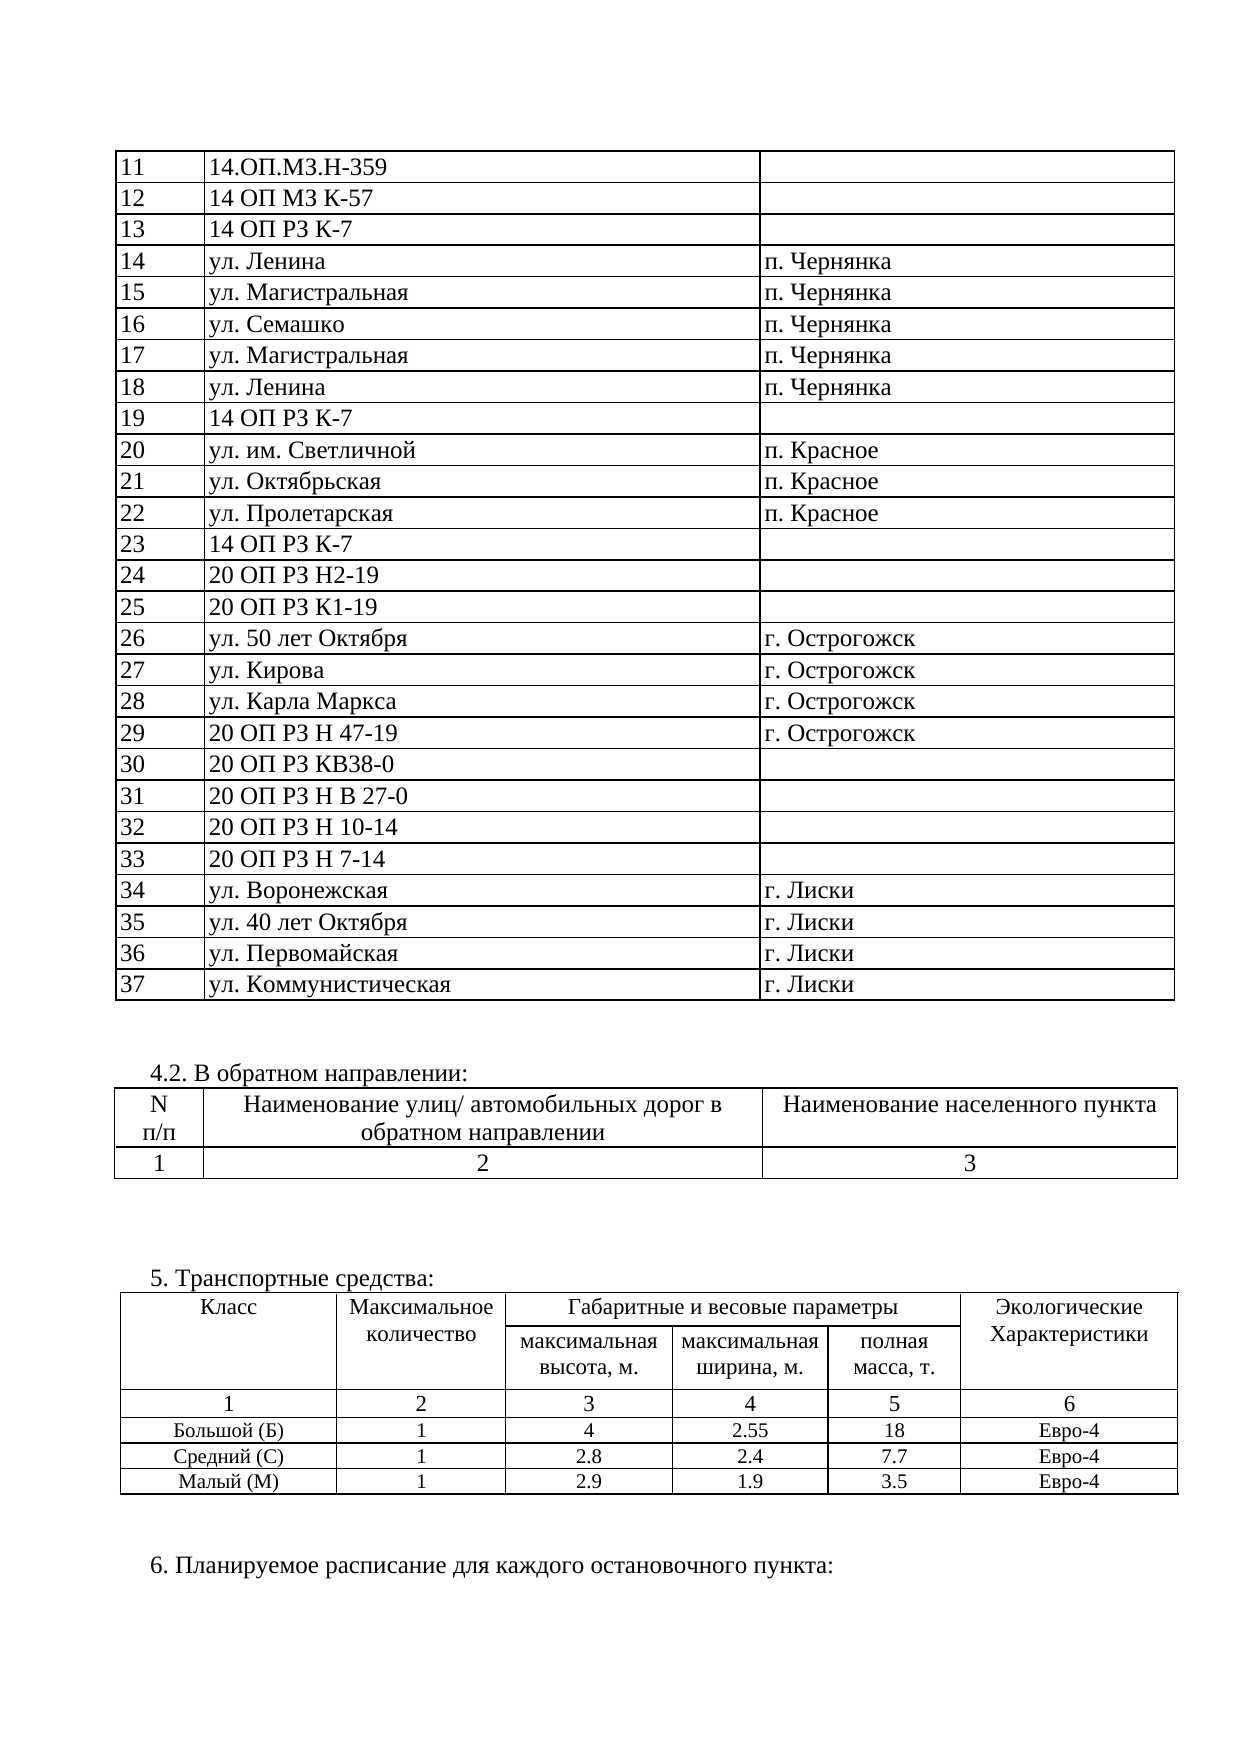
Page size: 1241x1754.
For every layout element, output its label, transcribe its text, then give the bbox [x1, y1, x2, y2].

table_cell п. Чернянка [761, 246, 1174, 276]
table_cell Малый (М) [121, 1469, 336, 1493]
table_cell 30 [117, 749, 204, 779]
table_cell Евро-4 [961, 1444, 1177, 1468]
table_cell максимальная высота, м. [506, 1327, 672, 1388]
table_cell полная масса, т. [829, 1327, 960, 1388]
table_cell 14 ОП МЗ К-57 [205, 183, 759, 213]
table_cell 20 ОП РЗ К1-19 [205, 592, 759, 622]
table_cell г. Острогожск [761, 655, 1174, 685]
table_cell г. Лиски [761, 970, 1174, 999]
table_cell 1 [337, 1444, 505, 1468]
table_cell Евро-4 [961, 1469, 1177, 1493]
table_cell 1.9 [673, 1469, 827, 1493]
table_cell ул. Пролетарская [205, 498, 759, 527]
table_cell 1 [337, 1418, 505, 1442]
table_cell 34 [117, 875, 204, 905]
table_cell ул. Первомайская [205, 938, 759, 968]
table_cell 3 [763, 1146, 1177, 1178]
table_cell [761, 781, 1174, 811]
table_cell 18 [829, 1418, 960, 1442]
table_cell 3.5 [829, 1469, 960, 1493]
table_cell ул. Карла Маркса [205, 686, 759, 716]
table_cell 11 [117, 152, 204, 181]
table_cell ул. Ленина [205, 372, 759, 402]
table_cell ул. Кирова [205, 655, 759, 685]
table_cell г. Острогожск [761, 623, 1174, 653]
table_cell 20 ОП РЗ Н В 27-0 [205, 781, 759, 811]
table_cell 4 [673, 1390, 827, 1416]
table_cell 1 [337, 1469, 505, 1493]
table_cell п. Красное [761, 466, 1174, 496]
table_cell 20 ОП РЗ Н 7-14 [205, 844, 759, 873]
table_cell 2.8 [506, 1444, 672, 1468]
table_cell 37 [117, 970, 204, 999]
table_cell 23 [117, 529, 204, 559]
table_header Экологические Характеристики [961, 1293, 1177, 1388]
table_cell [761, 183, 1174, 213]
table_cell ул. Воронежская [205, 875, 759, 905]
table_cell 2.55 [673, 1418, 827, 1442]
table_cell 14 ОП РЗ К-7 [205, 215, 759, 244]
table_cell 33 [117, 844, 204, 873]
table_cell 20 [117, 435, 204, 464]
table_cell п. Красное [761, 435, 1174, 464]
text 5. Транспортные средства: [150, 1263, 1090, 1292]
table_cell п. Чернянка [761, 372, 1174, 402]
table_cell 15 [117, 277, 204, 307]
table_cell 20 ОП РЗ Н 10-14 [205, 812, 759, 842]
table_cell [761, 844, 1174, 873]
table_cell 29 [117, 718, 204, 748]
table_cell 21 [117, 466, 204, 496]
table_cell 14.ОП.МЗ.Н-359 [205, 152, 759, 181]
table_cell г. Лиски [761, 938, 1174, 968]
table_cell п. Красное [761, 498, 1174, 527]
table_cell 5 [829, 1390, 960, 1416]
table_cell 1 [121, 1390, 336, 1416]
table_cell [761, 215, 1174, 244]
table_cell 2.4 [673, 1444, 827, 1468]
table_cell Средний (С) [121, 1444, 336, 1468]
table_cell Большой (Б) [121, 1418, 336, 1442]
table_cell 19 [117, 403, 204, 433]
table_cell г. Острогожск [761, 718, 1174, 748]
table_cell ул. Коммунистическая [205, 970, 759, 999]
table_cell 12 [117, 183, 204, 213]
table_cell [761, 529, 1174, 559]
table_cell 2 [204, 1148, 762, 1178]
table_cell максимальная ширина, м. [673, 1327, 827, 1388]
table_cell 7.7 [829, 1444, 960, 1468]
table_cell 32 [117, 812, 204, 842]
table_cell ул. Семашко [205, 309, 759, 339]
table_header Класс [121, 1293, 336, 1388]
table_cell 13 [117, 215, 204, 244]
table_cell 16 [117, 309, 204, 339]
table_cell ул. Октябрьская [205, 466, 759, 496]
table_cell [761, 812, 1174, 842]
table_cell 28 [117, 686, 204, 716]
table_cell ул. 50 лет Октября [205, 623, 759, 653]
table_cell ул. 40 лет Октября [205, 907, 759, 936]
table_cell п. Чернянка [761, 309, 1174, 339]
table_cell 17 [117, 340, 204, 370]
table_cell г. Острогожск [761, 686, 1174, 716]
table_cell 22 [117, 498, 204, 527]
table_cell 31 [117, 781, 204, 811]
table_cell 14 ОП РЗ К-7 [205, 403, 759, 433]
table_cell [761, 152, 1174, 181]
table_cell Евро-4 [961, 1418, 1177, 1442]
table_cell [761, 749, 1174, 779]
table_cell ул. Магистральная [205, 340, 759, 370]
table_cell ул. им. Светличной [205, 435, 759, 464]
table_cell п. Чернянка [761, 277, 1174, 307]
table_cell 4 [506, 1418, 672, 1442]
table_cell 24 [117, 561, 204, 590]
table_header Максимальное количество [337, 1293, 505, 1388]
table_cell 26 [117, 623, 204, 653]
table_cell 20 ОП РЗ КВ38-0 [205, 749, 759, 779]
table_cell п. Чернянка [761, 340, 1174, 370]
table_cell г. Лиски [761, 907, 1174, 936]
table_cell 18 [117, 372, 204, 402]
table_header Габаритные и весовые параметры [506, 1293, 960, 1325]
table_cell 1 [115, 1147, 203, 1178]
table_cell 25 [117, 592, 204, 622]
table_cell 14 ОП РЗ К-7 [205, 529, 759, 559]
table_cell 2 [337, 1390, 505, 1416]
table_cell 2.9 [506, 1469, 672, 1493]
table_cell ул. Магистральная [205, 277, 759, 307]
table_cell ул. Ленина [205, 246, 759, 276]
table_cell [761, 592, 1174, 622]
table_cell [761, 561, 1174, 590]
text 6. Планируемое расписание для каждого остановочного пункта: [150, 1550, 1090, 1579]
table_cell 35 [117, 907, 204, 936]
table_cell 20 ОП РЗ Н2-19 [205, 561, 759, 590]
table_cell 20 ОП РЗ Н 47-19 [205, 718, 759, 748]
table_header Наименование улиц/ автомобильных дорог в обратном направлении [204, 1089, 762, 1146]
table_cell [761, 403, 1174, 433]
text 4.2. В обратном направлении: [150, 1058, 1090, 1087]
table_cell 36 [117, 938, 204, 968]
table_cell 14 [117, 246, 204, 276]
table_header Наименование населенного пункта [763, 1089, 1177, 1146]
table_cell 6 [961, 1390, 1177, 1416]
table_cell 3 [506, 1390, 672, 1416]
table_header N п/п [115, 1089, 203, 1146]
table_cell г. Лиски [761, 875, 1174, 905]
table_cell 27 [117, 655, 204, 685]
